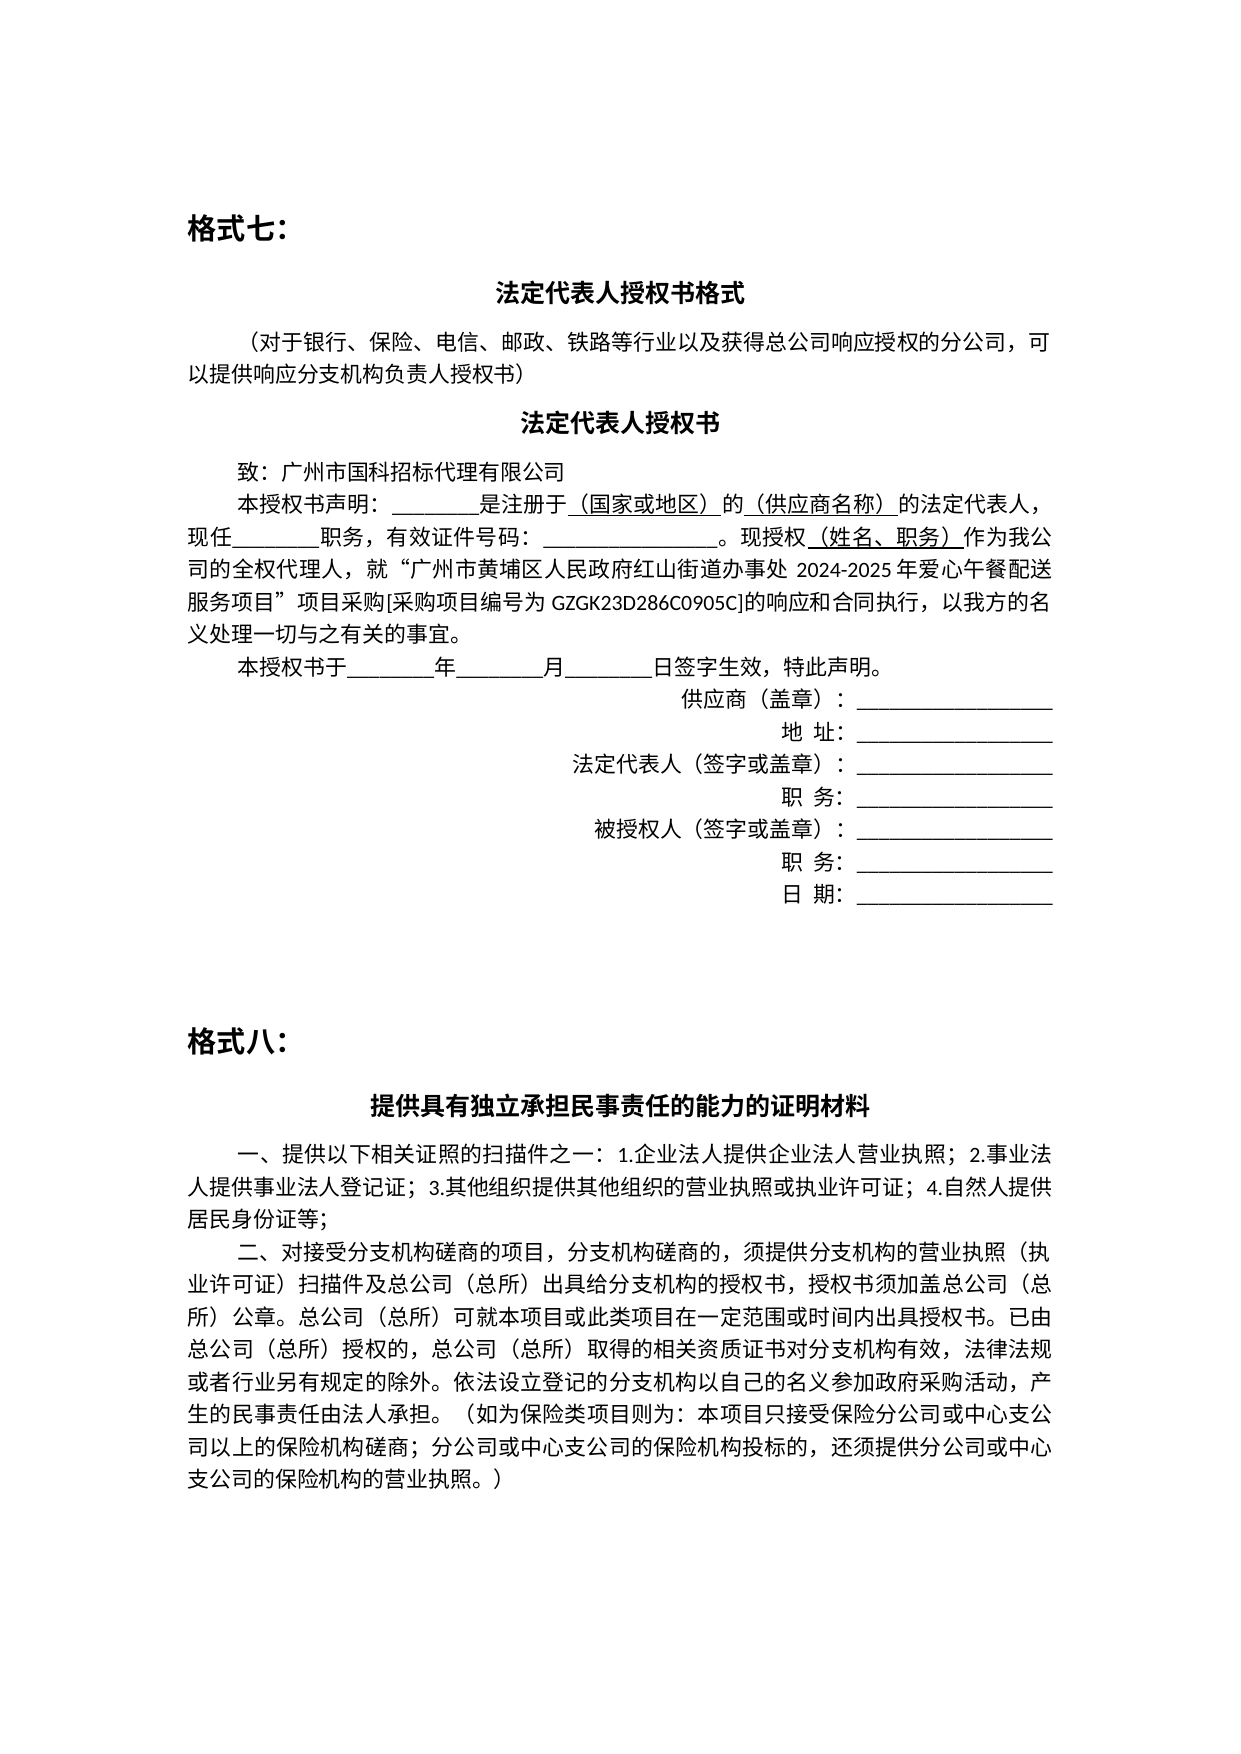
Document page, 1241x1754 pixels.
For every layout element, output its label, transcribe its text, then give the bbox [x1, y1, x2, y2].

text 供应商（盖章）：__________________ [187, 682, 1053, 714]
text 职 务：__________________ [187, 779, 1053, 812]
text 法定代表人授权书 [187, 389, 1053, 454]
text （对于银行、保险、电信、邮政、铁路等行业以及获得总公司响应授权的分公司，可以提供响应分支机构负责人授权书） [187, 324, 1053, 389]
text 地 址：__________________ [187, 714, 1053, 747]
text 日 期：__________________ [187, 877, 1053, 909]
text 职 务：__________________ [187, 844, 1053, 877]
text 本授权书声明：________是注册于（国家或地区）的（供应商名称）的法定代表人，现任________职务，有效证件号码：________________。现授权（姓名、职务）作为我公司的全权代理人，就“广州市黄埔区人民政府红山街道办事处2024-2025年爱心午餐配送服务项目”项目采购[采购项目编号为GZGK23D286C0905C]的响应和合同执行，以我方的名义处理一切与之有关的事宜。 [187, 487, 1053, 649]
text 法定代表人（签字或盖章）：__________________ [187, 747, 1053, 779]
text 二、对接受分支机构磋商的项目，分支机构磋商的，须提供分支机构的营业执照（执业许可证）扫描件及总公司（总所）出具给分支机构的授权书，授权书须加盖总公司（总所）公章。总公司（总所）可就本项目或此类项目在一定范围或时间内出具授权书。已由总公司（总所）授权的，总公司（总所）取得的相关资质证书对分支机构有效，法律法规或者行业另有规定的除外。依法设立登记的分支机构以自己的名义参加政府采购活动，产生的民事责任由法人承担。（如为保险类项目则为：本项目只接受保险分公司或中心支公司以上的保险机构磋商；分公司或中心支公司的保险机构投标的，还须提供分公司或中心支公司的保险机构的营业执照。） [187, 1234, 1053, 1494]
text 被授权人（签字或盖章）：__________________ [187, 812, 1053, 844]
text 法定代表人授权书格式 [187, 259, 1053, 324]
text 提供具有独立承担民事责任的能力的证明材料 [187, 1072, 1053, 1137]
text 一、提供以下相关证照的扫描件之一：1.企业法人提供企业法人营业执照；2.事业法人提供事业法人登记证；3.其他组织提供其他组织的营业执照或执业许可证；4.自然人提供居民身份证等； [187, 1137, 1053, 1234]
text 格式八： [187, 1007, 1053, 1072]
text 格式七： [187, 194, 1053, 259]
text 本授权书于________年________月________日签字生效，特此声明。 [187, 649, 1053, 682]
text 致：广州市国科招标代理有限公司 [187, 454, 1053, 487]
